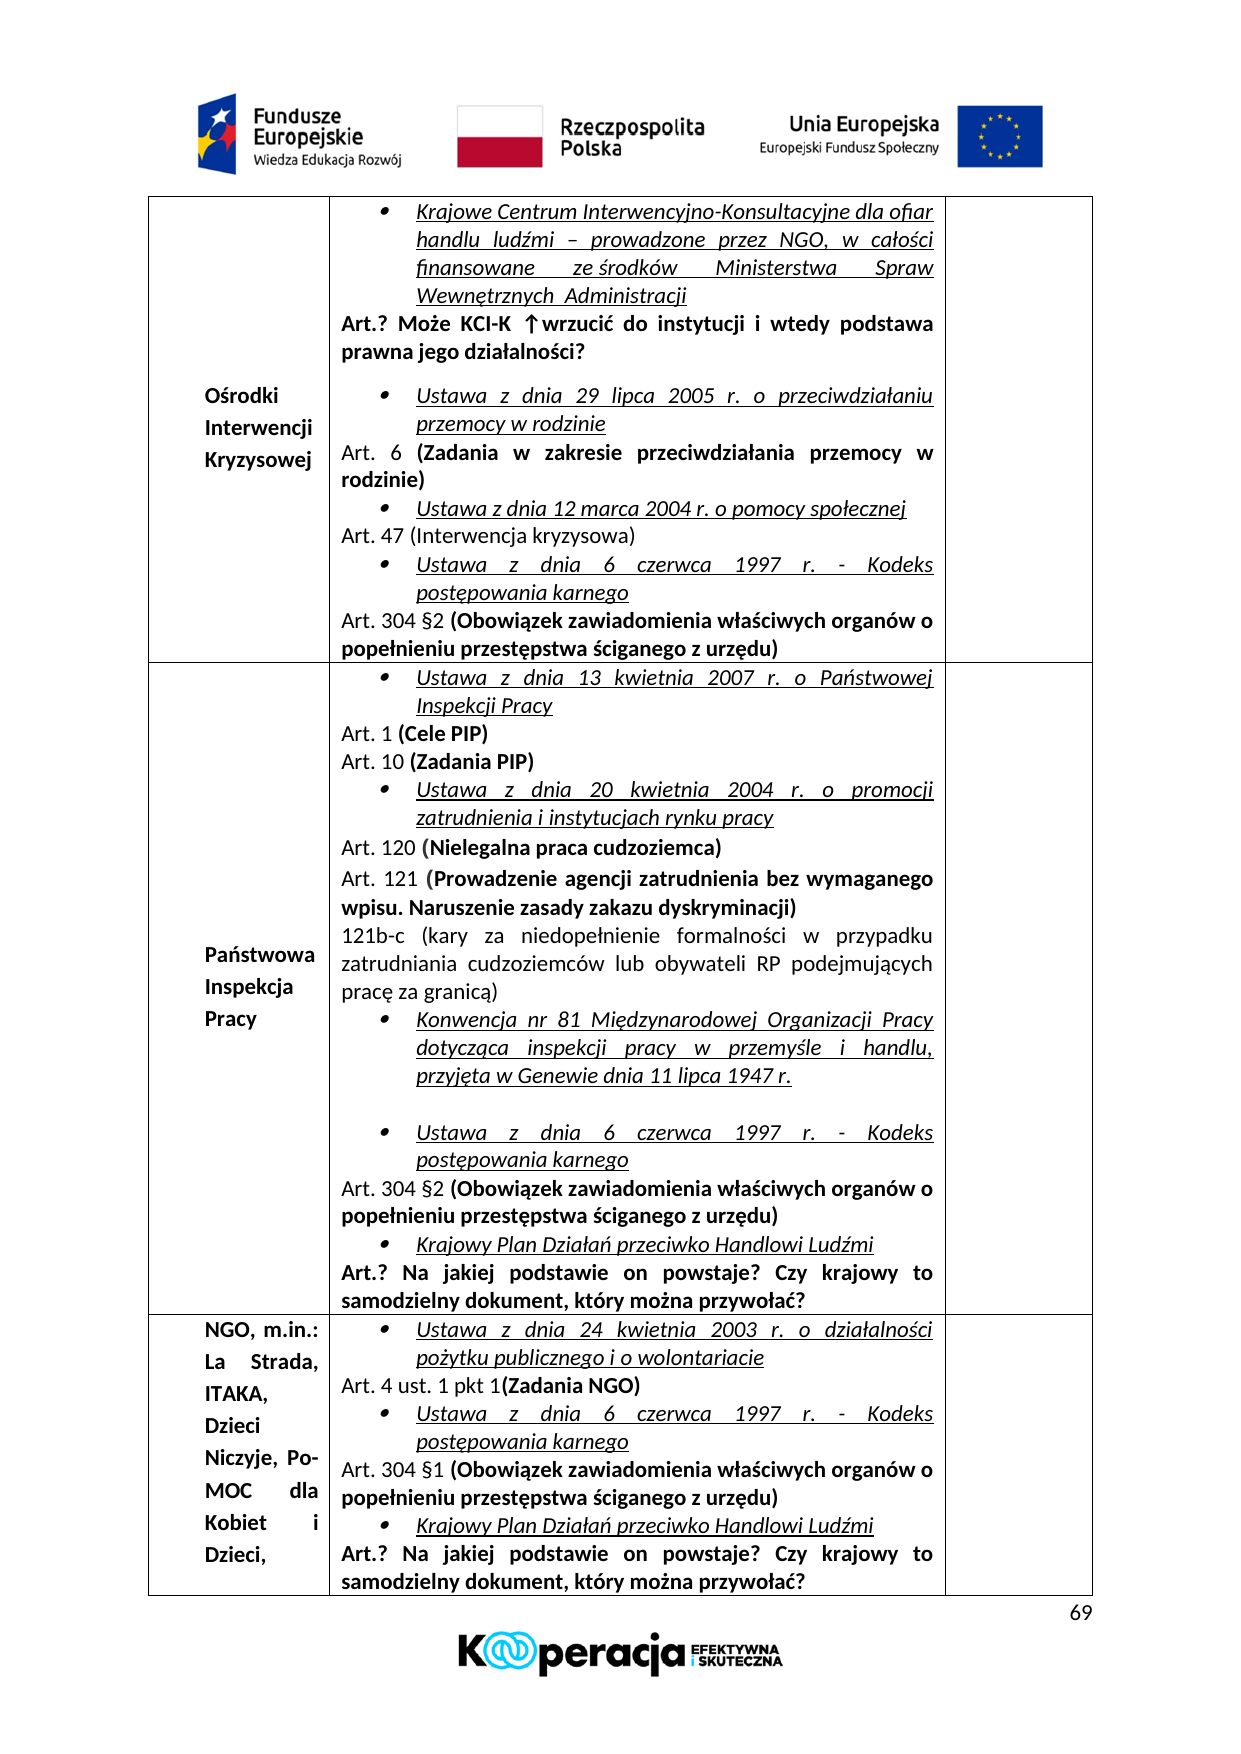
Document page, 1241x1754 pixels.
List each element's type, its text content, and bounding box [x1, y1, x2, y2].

picture [179, 73, 1061, 196]
table_cell NGO, m.in.: La Strada, ITAKA, Dzieci Niczyje, Po-MOC dla Kobiet i Dzieci, Caritas [149, 1315, 329, 1595]
table_cell [946, 1315, 1092, 1595]
table_cell Państwowa Inspekcja Pracy [149, 663, 329, 1314]
table_cell Krajowe Centrum Interwencyjno-Konsultacyjne dla ofiar handlu ludźmi – prowadzone przez NGO, w całości finansowane ze środków Ministerstwa Spraw Wewnętrznych Administracji Art.? Może KCI-K ↑wrzucić do instytucji i wtedy podstawa prawna jego działalności? Ustawa z dnia 29 lipca 2005 r. o przeciwdziałaniu przemocy w rodzinie Art. 6 (Zadania w zakresie przeciwdziałania przemocy w rodzinie) Ustawa z dnia 12 marca 2004 r. o pomocy społecznej Art. 47 (Interwencja kryzysowa) Ustawa z dnia 6 czerwca 1997 r. - Kodeks postępowania karnego Art. 304 §2 (Obowiązek zawiadomienia właściwych organów o popełnieniu przestępstwa ściganego z urzędu) [330, 197, 945, 662]
table_cell Ustawa z dnia 13 kwietnia 2007 r. o Państwowej Inspekcji Pracy Art. 1 (Cele PIP) Art. 10 (Zadania PIP) Ustawa z dnia 20 kwietnia 2004 r. o promocji zatrudnienia i instytucjach rynku pracy Art. 120 (Nielegalna praca cudzoziemca) Art. 121 (Prowadzenie agencji zatrudnienia bez wymaganego wpisu. Naruszenie zasady zakazu dyskryminacji) 121b-c (kary za niedopełnienie formalności w przypadku zatrudniania cudzoziemców lub obywateli RP podejmujących pracę za granicą) Konwencja nr 81 Międzynarodowej Organizacji Pracy dotycząca inspekcji pracy w przemyśle i handlu, przyjęta w Genewie dnia 11 lipca 1947 r. Ustawa z dnia 6 czerwca 1997 r. - Kodeks postępowania karnego Art. 304 §2 (Obowiązek zawiadomienia właściwych organów o popełnieniu przestępstwa ściganego z urzędu) Krajowy Plan Działań przeciwko Handlowi Ludźmi Art.? Na jakiej podstawie on powstaje? Czy krajowy to samodzielny dokument, który można przywołać? [330, 663, 945, 1314]
table_cell [946, 197, 1092, 662]
table_cell [946, 663, 1092, 1314]
picture [423, 1626, 818, 1681]
table_cell Ośrodki Interwencji Kryzysowej [149, 197, 329, 662]
